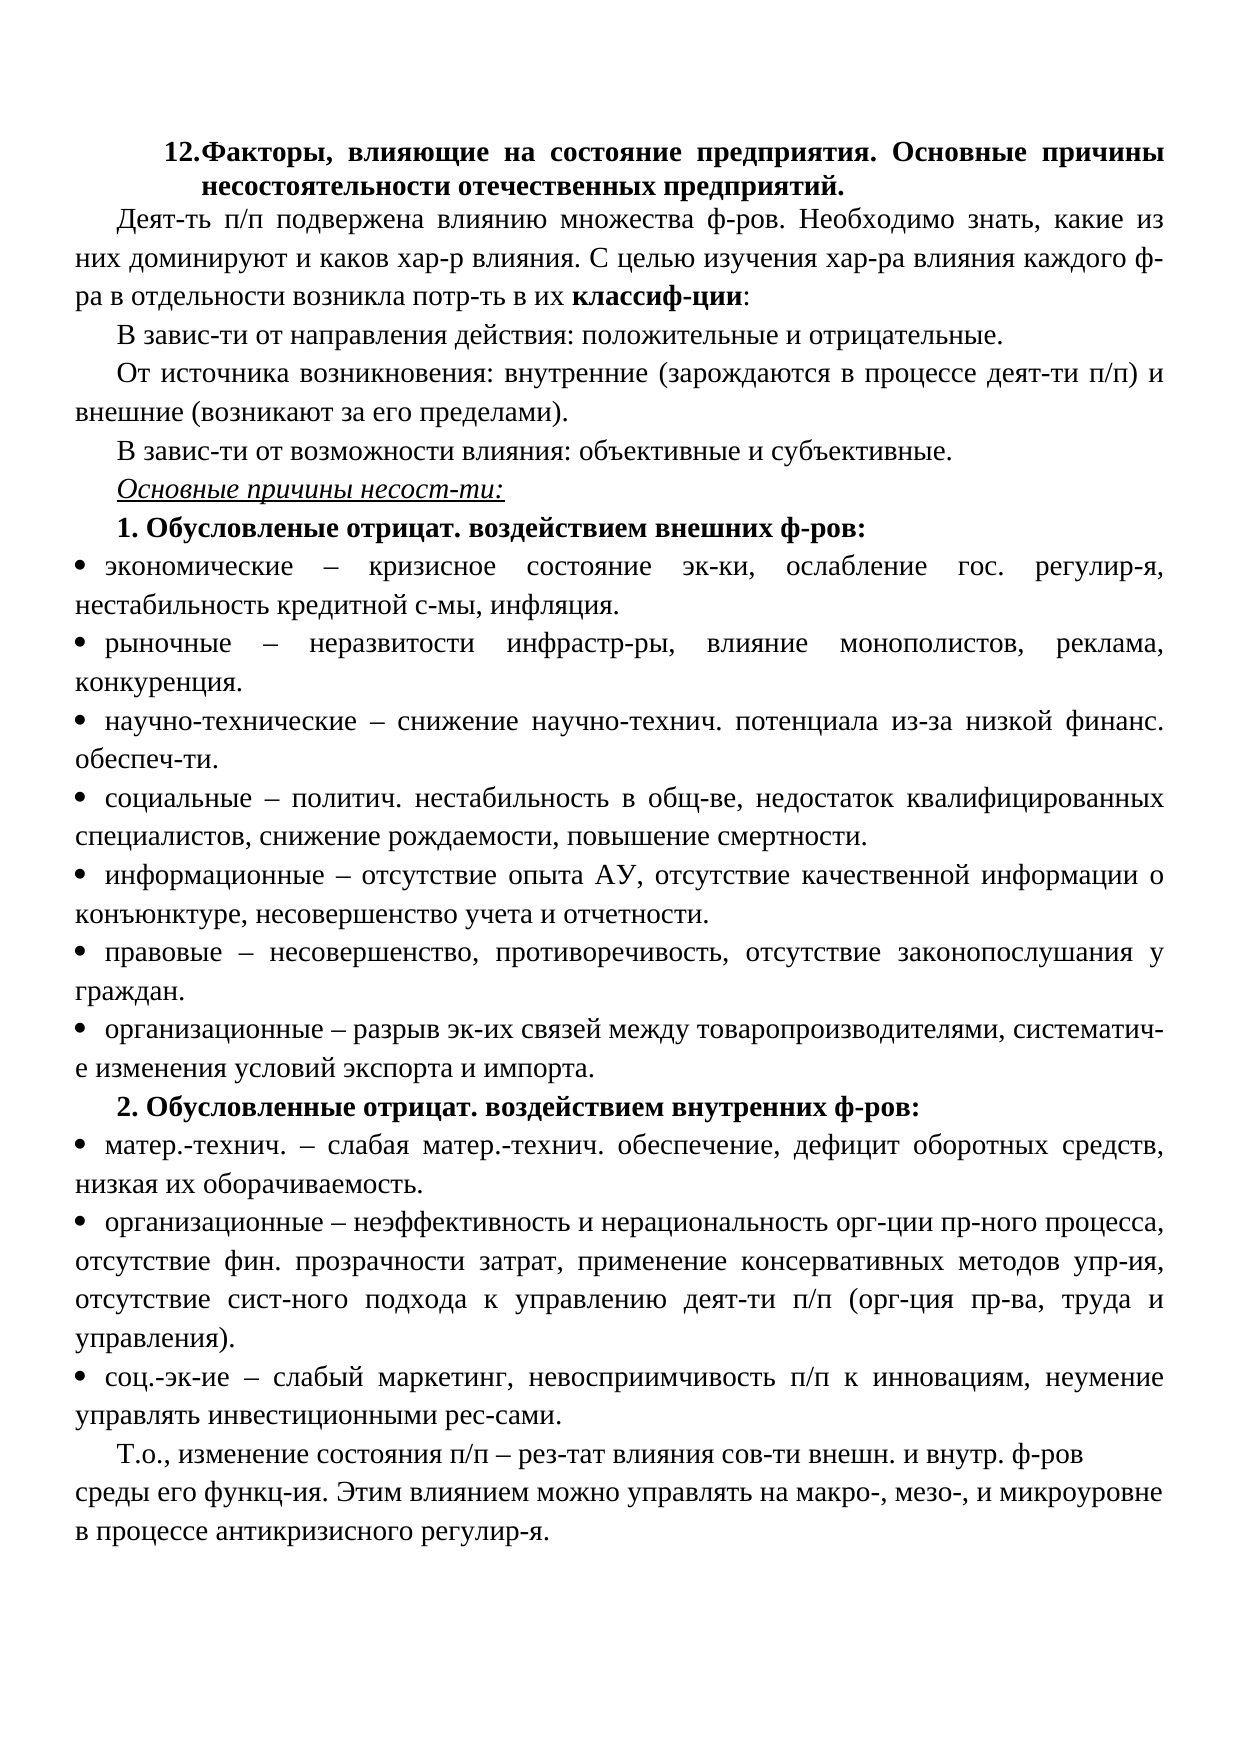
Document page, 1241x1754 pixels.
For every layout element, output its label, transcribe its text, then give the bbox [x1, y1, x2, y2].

text 1. Обусловленые отрицат. воздействием внешних ф-ров: [75, 510, 1165, 543]
text 2. Обусловленные отрицат. воздействием внутренних ф-ров: [75, 1089, 1165, 1122]
list информационные – отсутствие опыта АУ, отсутствие качественной информации о конъюнктуре, несовершенство учета и отчетности. [75, 857, 1165, 929]
text В завис-ти от возможности влияния: объективные и субъективные. [75, 433, 1165, 466]
list организационные – неэффективность и нерациональность орг-ции пр-ного процесса, отсутствие фин. прозрачности затрат, применение консервативных методов упр-ия, отсутствие сист-ного подхода к управлению деят-ти п/п (орг-ция пр-ва, труда и управления). [75, 1204, 1165, 1354]
list организационные – разрыв эк-их связей между товаропроизводителями, систематич-е изменения условий экспорта и импорта. [75, 1011, 1165, 1084]
text Основные причины несост-ти: [75, 471, 1165, 505]
text Т.о., изменение состояния п/п – рез-тат влияния сов-ти внешн. и внутр. ф-ров среды его функц-ия. Этим влиянием можно управлять на макро-, мезо-, и микроуровне в процессе антикризисного регулир-я. [75, 1436, 1165, 1546]
list правовые – несовершенство, противоречивость, отсутствие законопослушания у граждан. [75, 934, 1165, 1006]
list Факторы, влияющие на состояние предприятия. Основные причины несостоятельности отечественных предприятий. [164, 134, 1165, 201]
list социальные – политич. нестабильность в общ-ве, недостаток квалифицированных специалистов, снижение рождаемости, повышение смертности. [75, 780, 1165, 852]
text От источника возникновения: внутренние (зарождаются в процессе деят-ти п/п) и внешние (возникают за его пределами). [75, 356, 1165, 428]
list соц.-эк-ие – слабый маркетинг, невосприимчивость п/п к инновациям, неумение управлять инвестиционными рес-сами. [75, 1359, 1165, 1431]
list научно-технические – снижение научно-технич. потенциала из-за низкой финанс. обеспеч-ти. [75, 703, 1165, 775]
list рыночные – неразвитости инфрастр-ры, влияние монополистов, реклама, конкуренция. [75, 626, 1165, 698]
list матер.-технич. – слабая матер.-технич. обеспечение, дефицит оборотных средств, низкая их оборачиваемость. [75, 1127, 1165, 1199]
list экономические – кризисное состояние эк-ки, ослабление гос. регулир-я, нестабильность кредитной с-мы, инфляция. [75, 548, 1165, 621]
text В завис-ти от направления действия: положительные и отрицательные. [75, 317, 1165, 351]
text Деят-ть п/п подвержена влиянию множества ф-ров. Необходимо знать, какие из них доминируют и каков хар-р влияния. С целью изучения хар-ра влияния каждого ф-ра в отдельности возникла потр-ть в их классиф-ции: [75, 201, 1165, 312]
